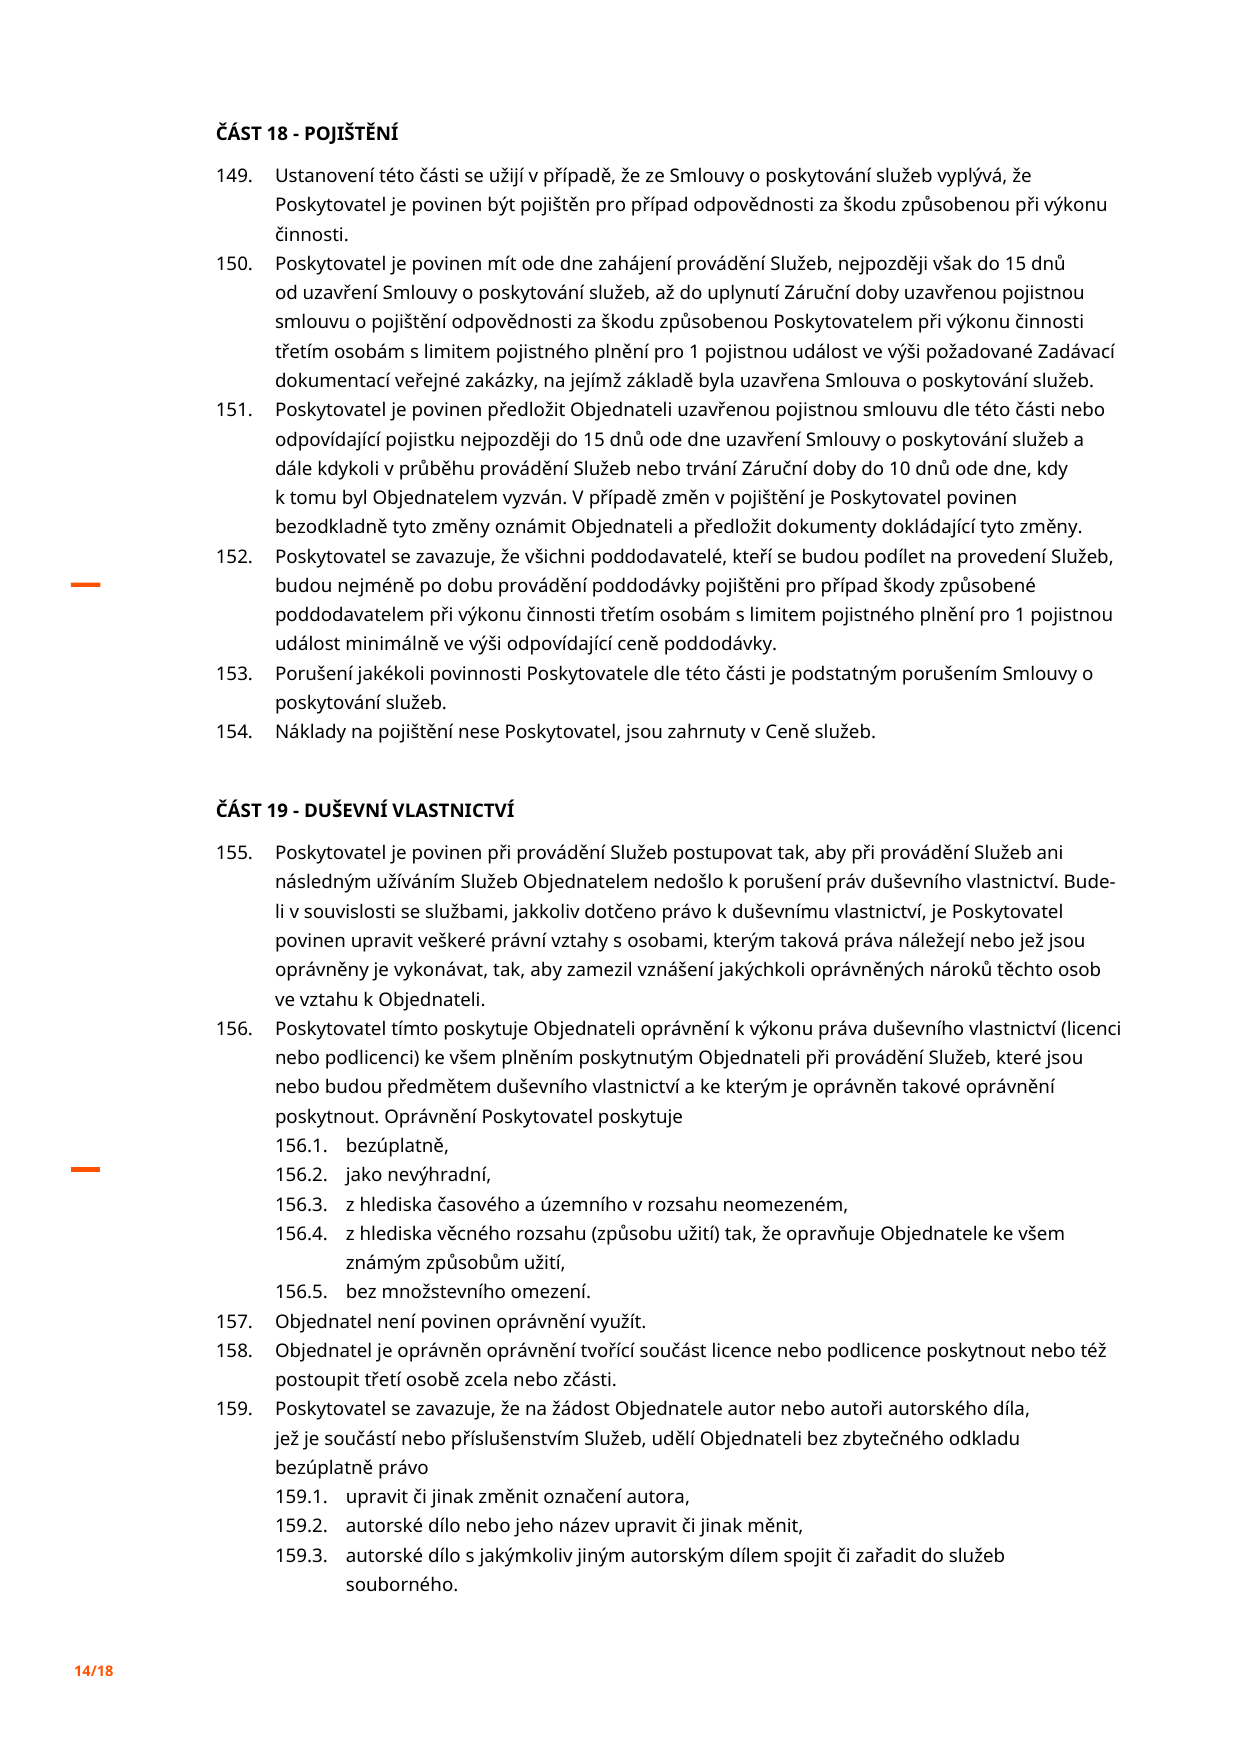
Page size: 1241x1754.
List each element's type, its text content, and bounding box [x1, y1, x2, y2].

list Poskytovatel se zavazuje, že na žádost Objednatele autor nebo autoři autorského díla, jež je součástí nebo příslušenstvím Služeb, udělí Objednateli bez zbytečného odkladu bezúplatně právo [216, 1396, 1122, 1480]
list bezúplatně, [275, 1132, 1122, 1158]
list autorské dílo nebo jeho název upravit či jinak měnit, [275, 1513, 1122, 1538]
list bez množstevního omezení. [275, 1279, 1122, 1304]
list Poskytovatel je povinen předložit Objednateli uzavřenou pojistnou smlouvu dle této části nebo odpovídající pojistku nejpozději do 15 dnů ode dne uzavření Smlouvy o poskytování služeb a dále kdykoli v průběhu provádění Služeb nebo trvání Záruční doby do 10 dnů ode dne, kdy k tomu byl Objednatelem vyzván. V případě změn v pojištění je Poskytovatel povinen bezodkladně tyto změny oznámit Objednateli a předložit dokumenty dokládající tyto změny. [216, 397, 1122, 539]
list Objednatel není povinen oprávnění využít. [216, 1308, 1122, 1333]
list POJIŠTĚNÍ [216, 121, 1122, 146]
list Objednatel je oprávněn oprávnění tvořící součást licence nebo podlicence poskytnout nebo též postoupit třetí osobě zcela nebo zčásti. [216, 1337, 1122, 1392]
list upravit či jinak změnit označení autora, [275, 1483, 1122, 1509]
list Porušení jakékoli povinnosti Poskytovatele dle této části je podstatným porušením Smlouvy o poskytování služeb. [216, 660, 1122, 715]
list Poskytovatel tímto poskytuje Objednateli oprávnění k výkonu práva duševního vlastnictví (licenci nebo podlicenci) ke všem plněním poskytnutým Objednateli při provádění Služeb, které jsou nebo budou předmětem duševního vlastnictví a ke kterým je oprávněn takové oprávnění poskytnout. Oprávnění Poskytovatel poskytuje [216, 1015, 1122, 1128]
list Poskytovatel je povinen při provádění Služeb postupovat tak, aby při provádění Služeb ani následným užíváním Služeb Objednatelem nedošlo k porušení práv duševního vlastnictví. Bude-li v souvislosti se službami, jakkoliv dotčeno právo k duševnímu vlastnictví, je Poskytovatel povinen upravit veškeré právní vztahy s osobami, kterým taková práva náležejí nebo jež jsou oprávněny je vykonávat, tak, aby zamezil vznášení jakýchkoli oprávněných nároků těchto osob ve vztahu k Objednateli. [216, 839, 1122, 1011]
list z hlediska věcného rozsahu (způsobu užití) tak, že opravňuje Objednatele ke všem známým způsobům užití, [275, 1220, 1122, 1275]
list Ustanovení této části se užijí v případě, že ze Smlouvy o poskytování služeb vyplývá, že Poskytovatel je povinen být pojištěn pro případ odpovědnosti za škodu způsobenou při výkonu činnosti. [216, 162, 1122, 246]
list Náklady na pojištění nese Poskytovatel, jsou zahrnuty v Ceně služeb. [216, 718, 1122, 744]
list Poskytovatel je povinen mít ode dne zahájení provádění Služeb, nejpozději však do 15 dnů od uzavření Smlouvy o poskytování služeb, až do uplynutí Záruční doby uzavřenou pojistnou smlouvu o pojištění odpovědnosti za škodu způsobenou Poskytovatelem při výkonu činnosti třetím osobám s limitem pojistného plnění pro 1 pojistnou událost ve výši požadované Zadávací dokumentací veřejné zakázky, na jejímž základě byla uzavřena Smlouva o poskytování služeb. [216, 250, 1122, 393]
list Poskytovatel se zavazuje, že všichni poddodavatelé, kteří se budou podílet na provedení Služeb, budou nejméně po dobu provádění poddodávky pojištěni pro případ škody způsobené poddodavatelem při výkonu činnosti třetím osobám s limitem pojistného plnění pro 1 pojistnou událost minimálně ve výši odpovídající ceně poddodávky. [216, 543, 1122, 656]
list DUŠEVNÍ VLASTNICTVÍ [216, 798, 1122, 823]
list autorské dílo s jakýmkoliv jiným autorským dílem spojit či zařadit do služeb souborného. [275, 1542, 1122, 1597]
list jako nevýhradní, [275, 1162, 1122, 1187]
list z hlediska časového a územního v rozsahu neomezeném, [275, 1191, 1122, 1216]
